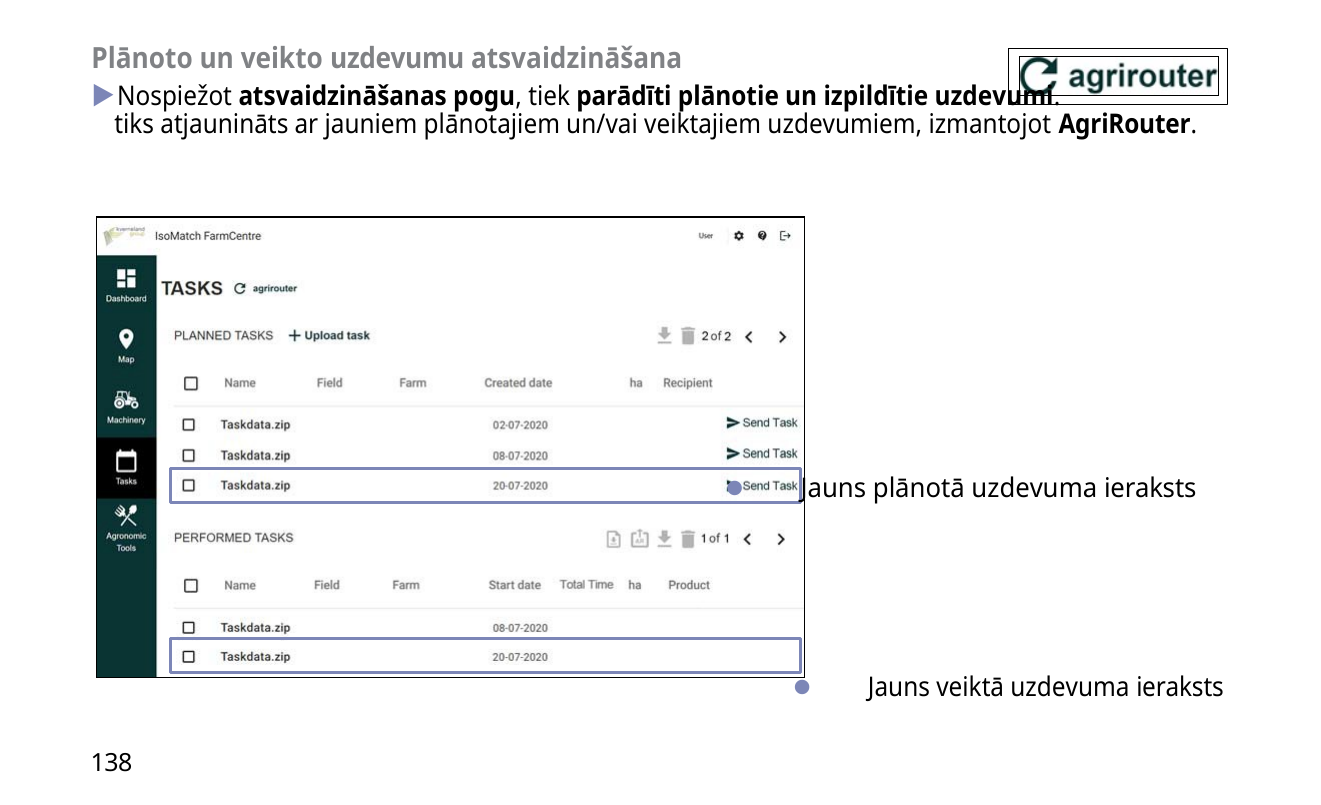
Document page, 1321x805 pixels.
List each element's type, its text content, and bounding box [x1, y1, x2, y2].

list Jauns veiktā uzdevuma ieraksts [27, 667, 1223, 704]
picture [172, 640, 799, 667]
list Jauns plānotā uzdevuma ieraksts [27, 468, 1196, 505]
text tiks atjaunināts ar jauniem plānotajiem un/vai veiktajiem uzdevumiem, izmantojot AgriRouter. [114, 111, 1258, 140]
picture [97, 505, 804, 667]
list Nospiežot atsvaidzināšanas pogu, tiek parādīti plānotie un izpildītie uzdevumi. [91, 82, 1258, 111]
picture [1020, 77, 1218, 82]
picture [97, 218, 804, 468]
subtitle Plānoto un veikto uzdevumu atsvaidzināšana [91, 37, 1258, 77]
